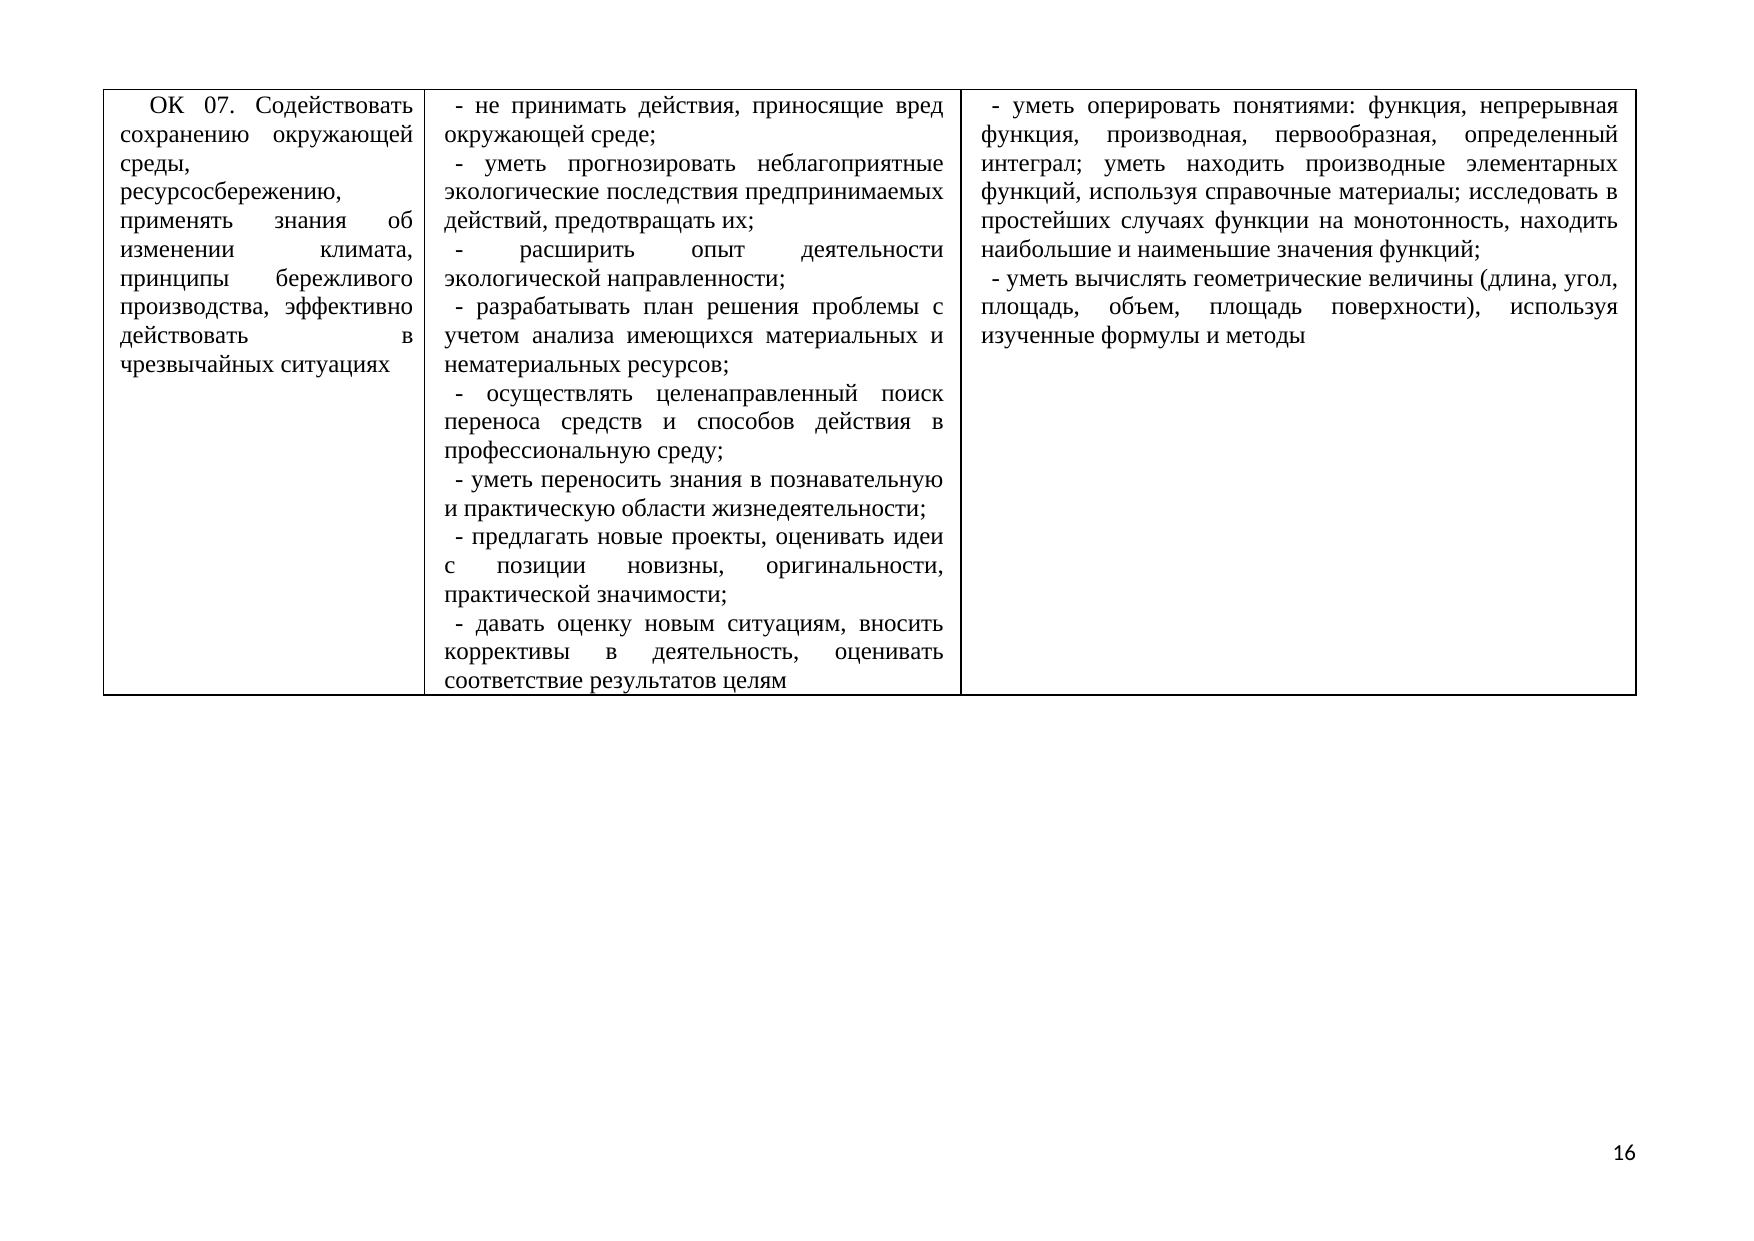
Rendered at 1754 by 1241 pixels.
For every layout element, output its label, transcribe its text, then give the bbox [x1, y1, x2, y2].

table_cell - не принимать действия, приносящие вред окружающей среде; - уметь прогнозировать неблагоприятные экологические последствия предпринимаемых действий, предотвращать их; - расширить опыт деятельности экологической направленности; - разрабатывать план решения проблемы с учетом анализа имеющихся материальных и нематериальных ресурсов; - осуществлять целенаправленный поиск переноса средств и способов действия в профессиональную среду; - уметь переносить знания в познавательную и практическую области жизнедеятельности; - предлагать новые проекты, оценивать идеи с позиции новизны, оригинальности, практической значимости; - давать оценку новым ситуациям, вносить коррективы в деятельность, оценивать соответствие результатов целям [425, 90, 960, 694]
table_cell - уметь оперировать понятиями: функция, непрерывная функция, производная, первообразная, определенный интеграл; уметь находить производные элементарных функций, используя справочные материалы; исследовать в простейших случаях функции на монотонность, находить наибольшие и наименьшие значения функций; - уметь вычислять геометрические величины (длина, угол, площадь, объем, площадь поверхности), используя изученные формулы и методы [962, 90, 1635, 694]
table_cell ОК 07. Содействовать сохранению окружающей среды, ресурсосбережению, применять знания об изменении климата, принципы бережливого производства, эффективно действовать в чрезвычайных ситуациях [104, 90, 424, 694]
